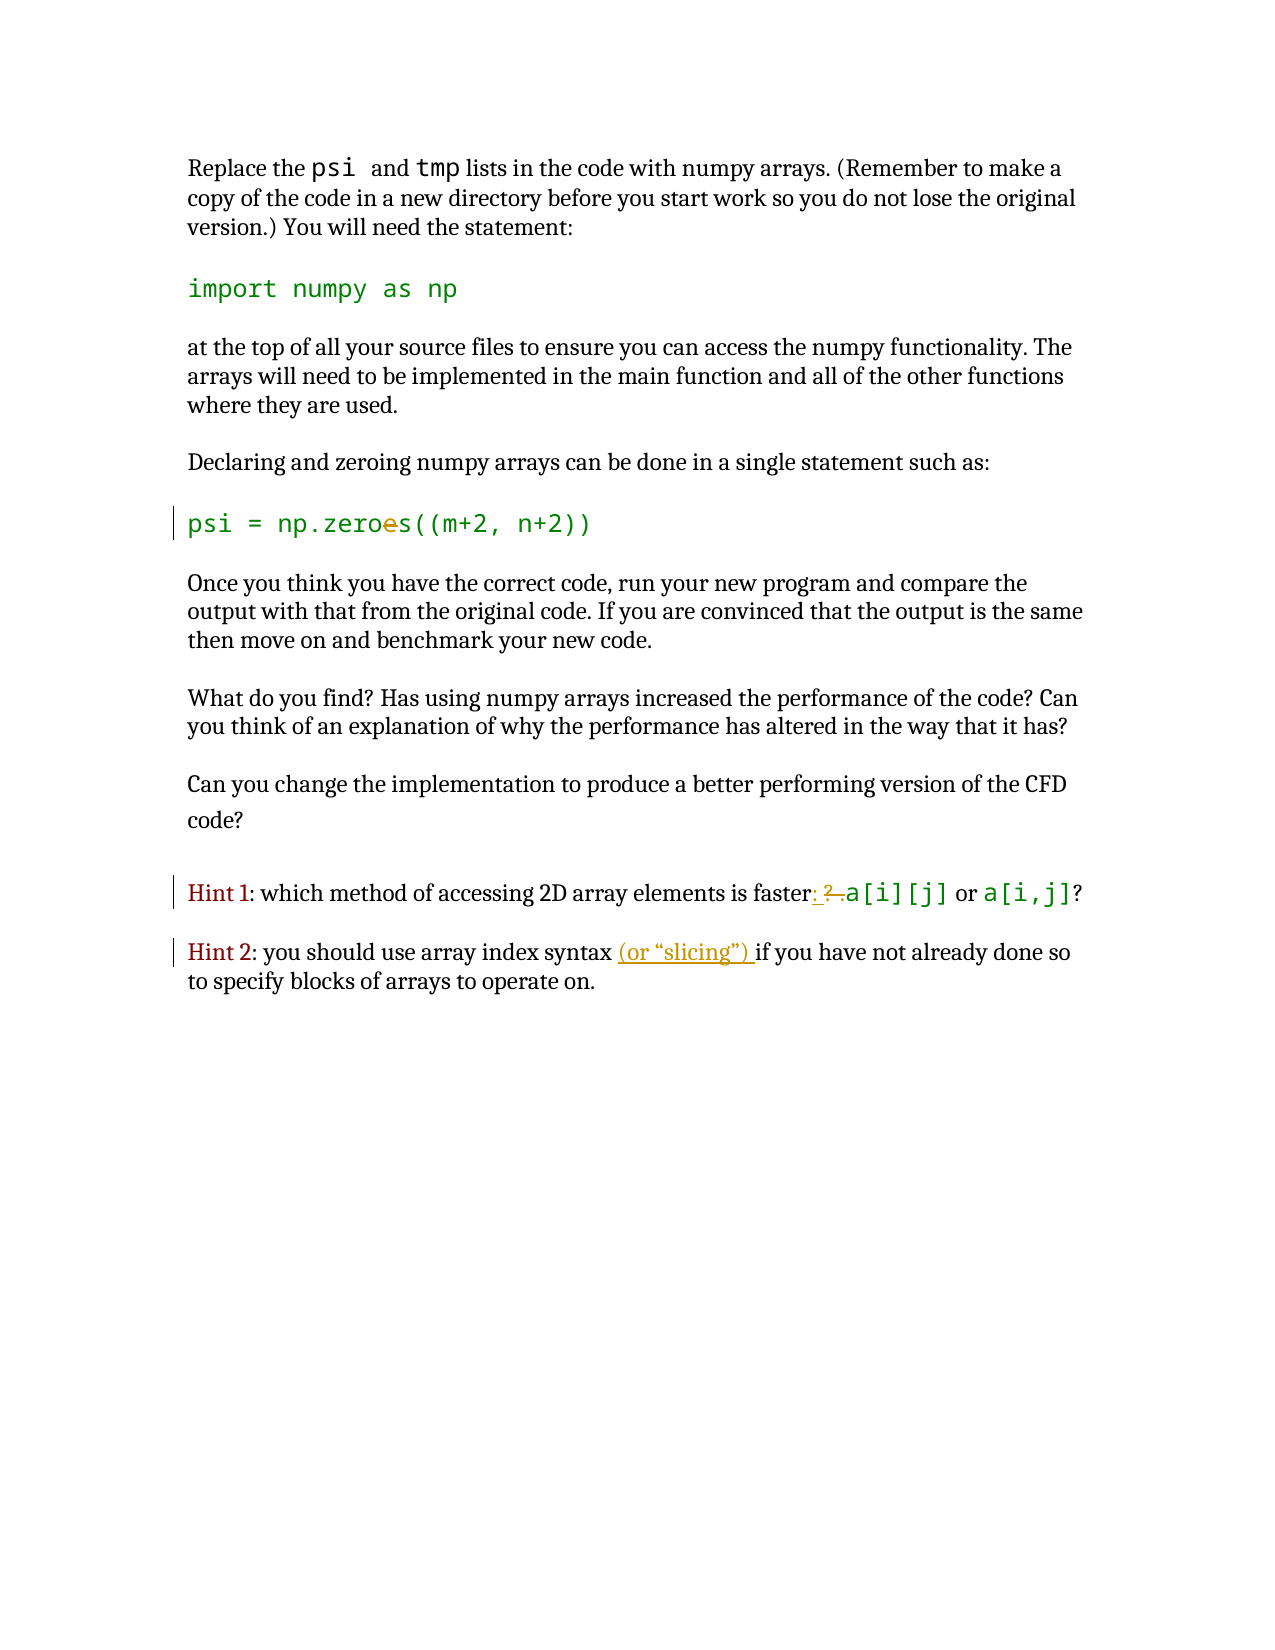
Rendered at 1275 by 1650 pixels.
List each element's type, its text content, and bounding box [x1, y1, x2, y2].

text import numpy as np [187, 270, 1087, 304]
text Declaring and zeroing numpy arrays can be done in a single statement such as: [187, 448, 1087, 477]
text at the top of all your source files to ensure you can access the numpy functionality. The arrays will need to be implemented in the main function and all of the other functions where they are used. [187, 333, 1087, 419]
text Once you think you have the correct code, run your new program and compare the output with that from the original code. If you are convinced that the output is the same then move on and benchmark your new code. [187, 568, 1087, 655]
text What do you find? Has using numpy arrays increased the performance of the code? Can you think of an explanation of why the performance has altered in the way that it has? [187, 683, 1087, 741]
text Replace the psi and tmp lists in the code with numpy arrays. (Remember to make a copy of the code in a new directory before you start work so you do not lose the original version.) You will need the statement: [187, 150, 1087, 242]
text Hint 2: you should use array index syntax if you have not already done so to specify blocks of arrays to operate on. [187, 938, 1087, 995]
text Can you change the implementation to produce a better performing version of the CFD code? [187, 770, 1087, 837]
text psi = np.zeros((m+2, n+2)) [187, 506, 1087, 540]
text Hint 1: which method of accessing 2D array elements is fastera[i][j] or a[i,j]? [187, 875, 1087, 909]
